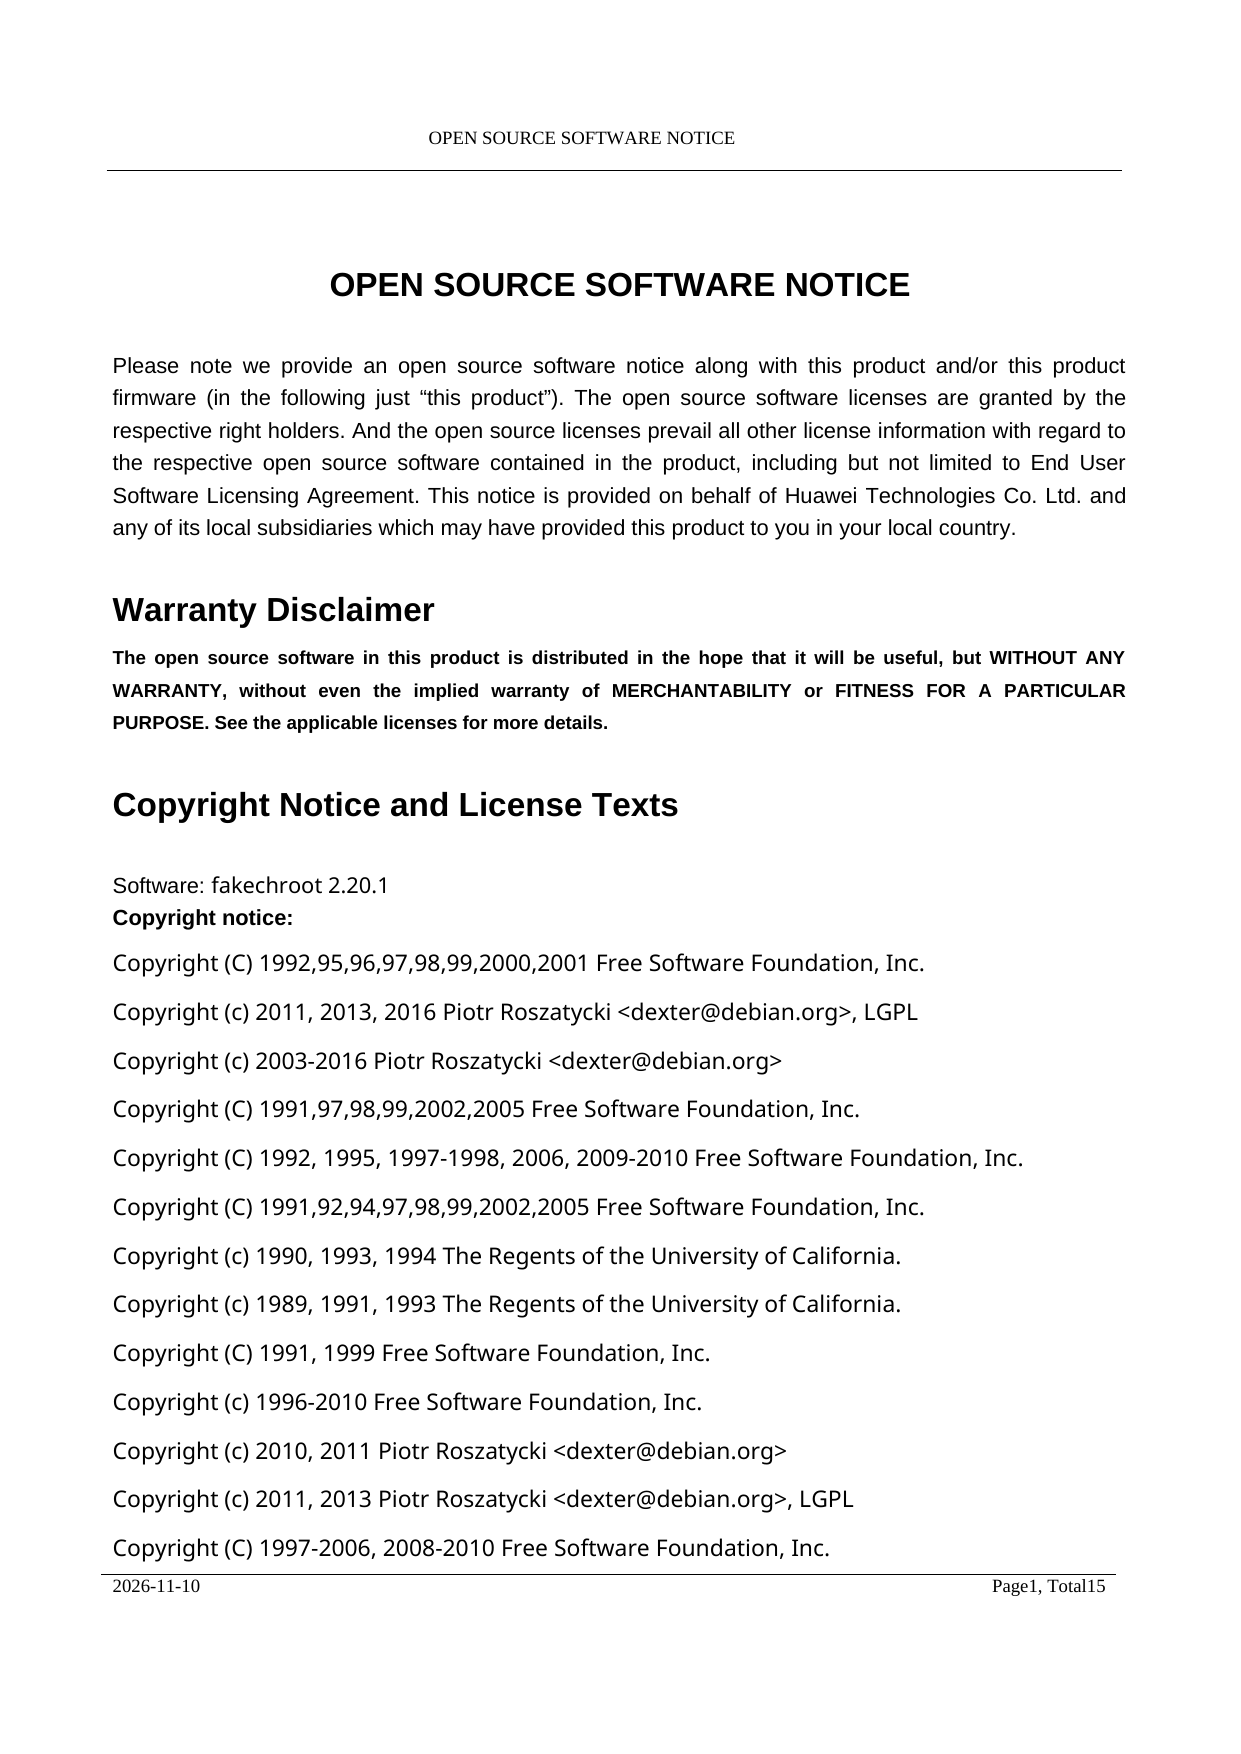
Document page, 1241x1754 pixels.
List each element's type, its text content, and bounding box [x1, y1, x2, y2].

text Please note we provide an open source software notice along with this product and/or this product firmware (in the following just “this product”). The open source software licenses are granted by the respective right holders. And the open source licenses prevail all other license information with regard to the respective open source software contained in the product, including but not limited to End User Software Licensing Agreement. This notice is provided on behalf of Huawei Technologies Co. Ltd. and any of its local subsidiaries which may have provided this product to you in your local country. [112, 349, 1128, 544]
text Warranty Disclaimer [112, 576, 1128, 641]
text The open source software in this product is distributed in the hope that it will be useful, but WITHOUT ANY WARRANTY, without even the implied warranty of MERCHANTABILITY or FITNESS FOR A PARTICULAR PURPOSE. See the applicable licenses for more details. [112, 641, 1128, 739]
text Copyright Notice and License Texts [112, 771, 1128, 836]
text OPEN SOURCE SOFTWARE NOTICE [112, 251, 1128, 316]
text Copyright notice: [112, 901, 1128, 934]
text Software: fakechroot 2.20.1 [112, 869, 1128, 901]
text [112, 947, 1128, 1564]
